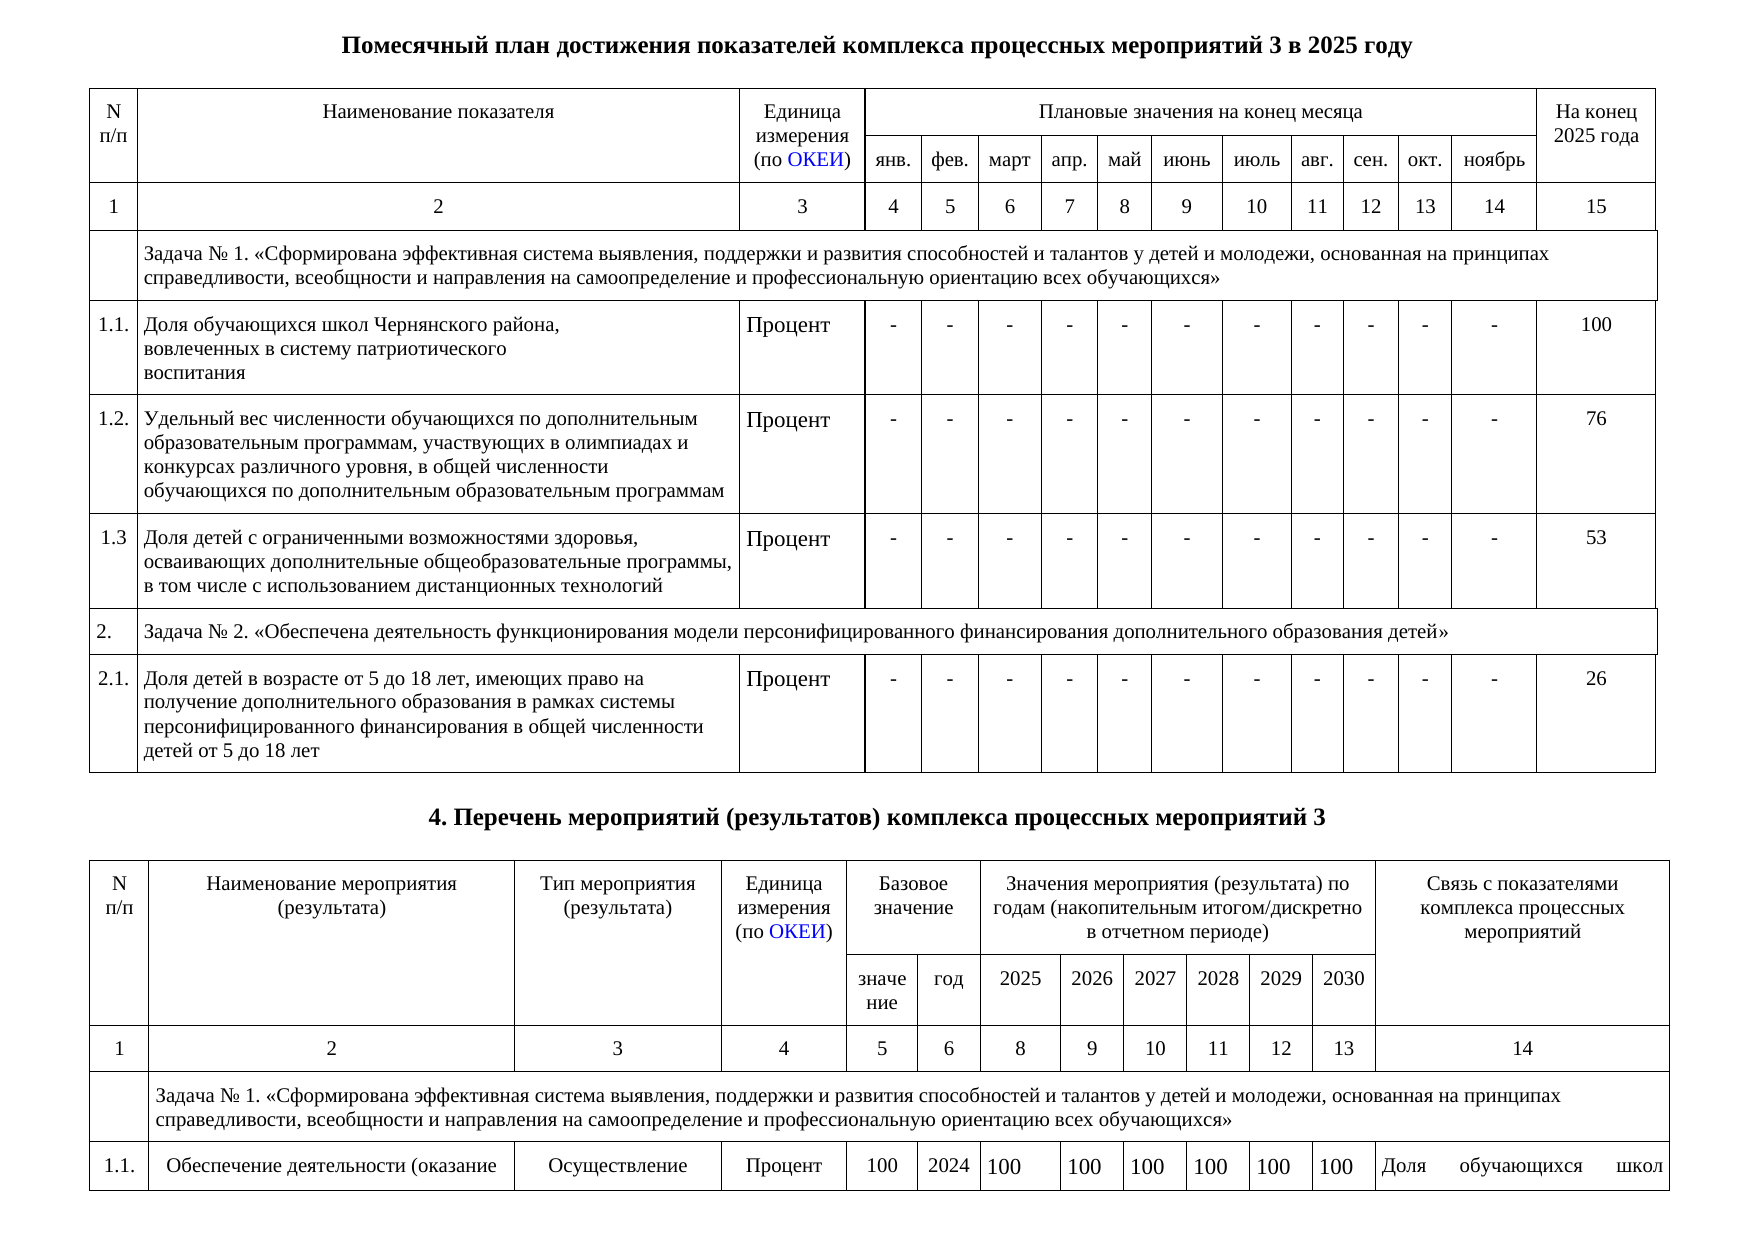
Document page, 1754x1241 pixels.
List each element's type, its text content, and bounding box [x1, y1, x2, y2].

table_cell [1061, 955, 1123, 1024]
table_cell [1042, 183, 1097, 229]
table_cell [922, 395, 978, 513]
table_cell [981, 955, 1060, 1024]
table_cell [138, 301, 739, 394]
title Помесячный план достижения показателей комплекса процессных мероприятий 3 в 2025 году [31, 30, 1724, 59]
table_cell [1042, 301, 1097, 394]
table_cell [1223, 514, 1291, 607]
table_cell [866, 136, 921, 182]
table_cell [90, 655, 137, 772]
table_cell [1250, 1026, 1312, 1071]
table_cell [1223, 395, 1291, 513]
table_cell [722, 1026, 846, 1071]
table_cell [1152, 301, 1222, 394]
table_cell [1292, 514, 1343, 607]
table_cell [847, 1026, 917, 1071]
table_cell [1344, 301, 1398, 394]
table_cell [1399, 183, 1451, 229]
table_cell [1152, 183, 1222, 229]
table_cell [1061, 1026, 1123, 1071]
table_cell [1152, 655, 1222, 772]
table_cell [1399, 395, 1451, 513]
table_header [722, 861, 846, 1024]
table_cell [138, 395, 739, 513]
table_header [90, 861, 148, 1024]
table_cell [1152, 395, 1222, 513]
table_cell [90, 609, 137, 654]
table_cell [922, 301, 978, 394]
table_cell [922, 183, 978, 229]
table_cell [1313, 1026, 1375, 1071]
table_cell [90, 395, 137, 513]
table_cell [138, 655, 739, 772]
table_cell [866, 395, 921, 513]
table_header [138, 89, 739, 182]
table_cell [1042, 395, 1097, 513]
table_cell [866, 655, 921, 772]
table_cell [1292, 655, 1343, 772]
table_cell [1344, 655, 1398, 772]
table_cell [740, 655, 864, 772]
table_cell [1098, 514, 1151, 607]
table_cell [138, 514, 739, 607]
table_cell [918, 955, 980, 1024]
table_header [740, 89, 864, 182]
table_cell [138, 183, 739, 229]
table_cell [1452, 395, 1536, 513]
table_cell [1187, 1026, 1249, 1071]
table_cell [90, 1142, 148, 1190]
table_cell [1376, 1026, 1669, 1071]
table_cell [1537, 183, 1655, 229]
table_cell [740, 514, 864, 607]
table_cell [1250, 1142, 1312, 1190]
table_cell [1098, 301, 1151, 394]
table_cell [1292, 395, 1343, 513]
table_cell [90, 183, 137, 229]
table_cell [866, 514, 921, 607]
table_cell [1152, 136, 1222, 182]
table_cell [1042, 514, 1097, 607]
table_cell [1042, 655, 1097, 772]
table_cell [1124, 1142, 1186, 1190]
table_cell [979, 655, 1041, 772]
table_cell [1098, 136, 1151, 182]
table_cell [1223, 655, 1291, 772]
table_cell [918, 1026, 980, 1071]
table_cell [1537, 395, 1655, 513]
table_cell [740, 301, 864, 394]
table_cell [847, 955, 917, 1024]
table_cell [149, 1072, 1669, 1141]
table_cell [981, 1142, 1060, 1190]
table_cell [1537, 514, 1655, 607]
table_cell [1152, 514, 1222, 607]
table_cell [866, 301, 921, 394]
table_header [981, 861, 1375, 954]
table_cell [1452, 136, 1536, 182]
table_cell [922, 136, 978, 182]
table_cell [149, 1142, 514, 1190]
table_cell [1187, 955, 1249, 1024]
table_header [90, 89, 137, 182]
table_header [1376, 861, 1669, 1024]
title 4. Перечень мероприятий (результатов) комплекса процессных мероприятий 3 [31, 802, 1724, 831]
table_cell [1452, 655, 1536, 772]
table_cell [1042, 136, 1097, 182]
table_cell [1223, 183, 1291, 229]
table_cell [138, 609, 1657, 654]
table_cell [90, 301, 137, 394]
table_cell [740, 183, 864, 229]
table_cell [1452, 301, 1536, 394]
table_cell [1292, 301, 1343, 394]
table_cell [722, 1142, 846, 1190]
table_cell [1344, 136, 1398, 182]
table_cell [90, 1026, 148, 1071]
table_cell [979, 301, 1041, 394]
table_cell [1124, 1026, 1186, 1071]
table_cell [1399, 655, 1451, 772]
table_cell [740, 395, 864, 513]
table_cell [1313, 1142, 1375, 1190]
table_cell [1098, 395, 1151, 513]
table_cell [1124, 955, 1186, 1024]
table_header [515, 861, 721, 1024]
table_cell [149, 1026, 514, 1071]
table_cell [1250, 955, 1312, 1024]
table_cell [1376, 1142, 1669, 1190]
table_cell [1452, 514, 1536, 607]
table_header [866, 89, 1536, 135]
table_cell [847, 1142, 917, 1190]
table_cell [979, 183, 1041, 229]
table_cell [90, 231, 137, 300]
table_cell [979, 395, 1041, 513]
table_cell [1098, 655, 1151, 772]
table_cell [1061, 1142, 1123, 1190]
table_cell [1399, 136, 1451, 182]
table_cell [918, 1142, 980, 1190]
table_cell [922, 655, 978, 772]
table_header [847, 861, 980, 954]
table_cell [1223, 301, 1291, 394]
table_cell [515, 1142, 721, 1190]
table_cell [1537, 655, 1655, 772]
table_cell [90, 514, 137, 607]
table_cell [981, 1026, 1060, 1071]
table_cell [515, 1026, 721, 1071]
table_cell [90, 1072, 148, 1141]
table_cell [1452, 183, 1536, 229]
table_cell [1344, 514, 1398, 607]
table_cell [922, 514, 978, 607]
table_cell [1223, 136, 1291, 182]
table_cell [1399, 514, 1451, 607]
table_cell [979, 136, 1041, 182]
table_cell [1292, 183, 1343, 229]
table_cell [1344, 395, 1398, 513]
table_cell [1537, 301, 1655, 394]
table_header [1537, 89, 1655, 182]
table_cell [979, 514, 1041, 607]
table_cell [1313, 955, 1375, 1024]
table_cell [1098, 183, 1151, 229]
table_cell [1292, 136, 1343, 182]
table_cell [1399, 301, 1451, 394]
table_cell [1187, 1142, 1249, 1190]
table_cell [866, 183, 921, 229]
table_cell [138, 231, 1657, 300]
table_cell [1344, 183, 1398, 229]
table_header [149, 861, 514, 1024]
